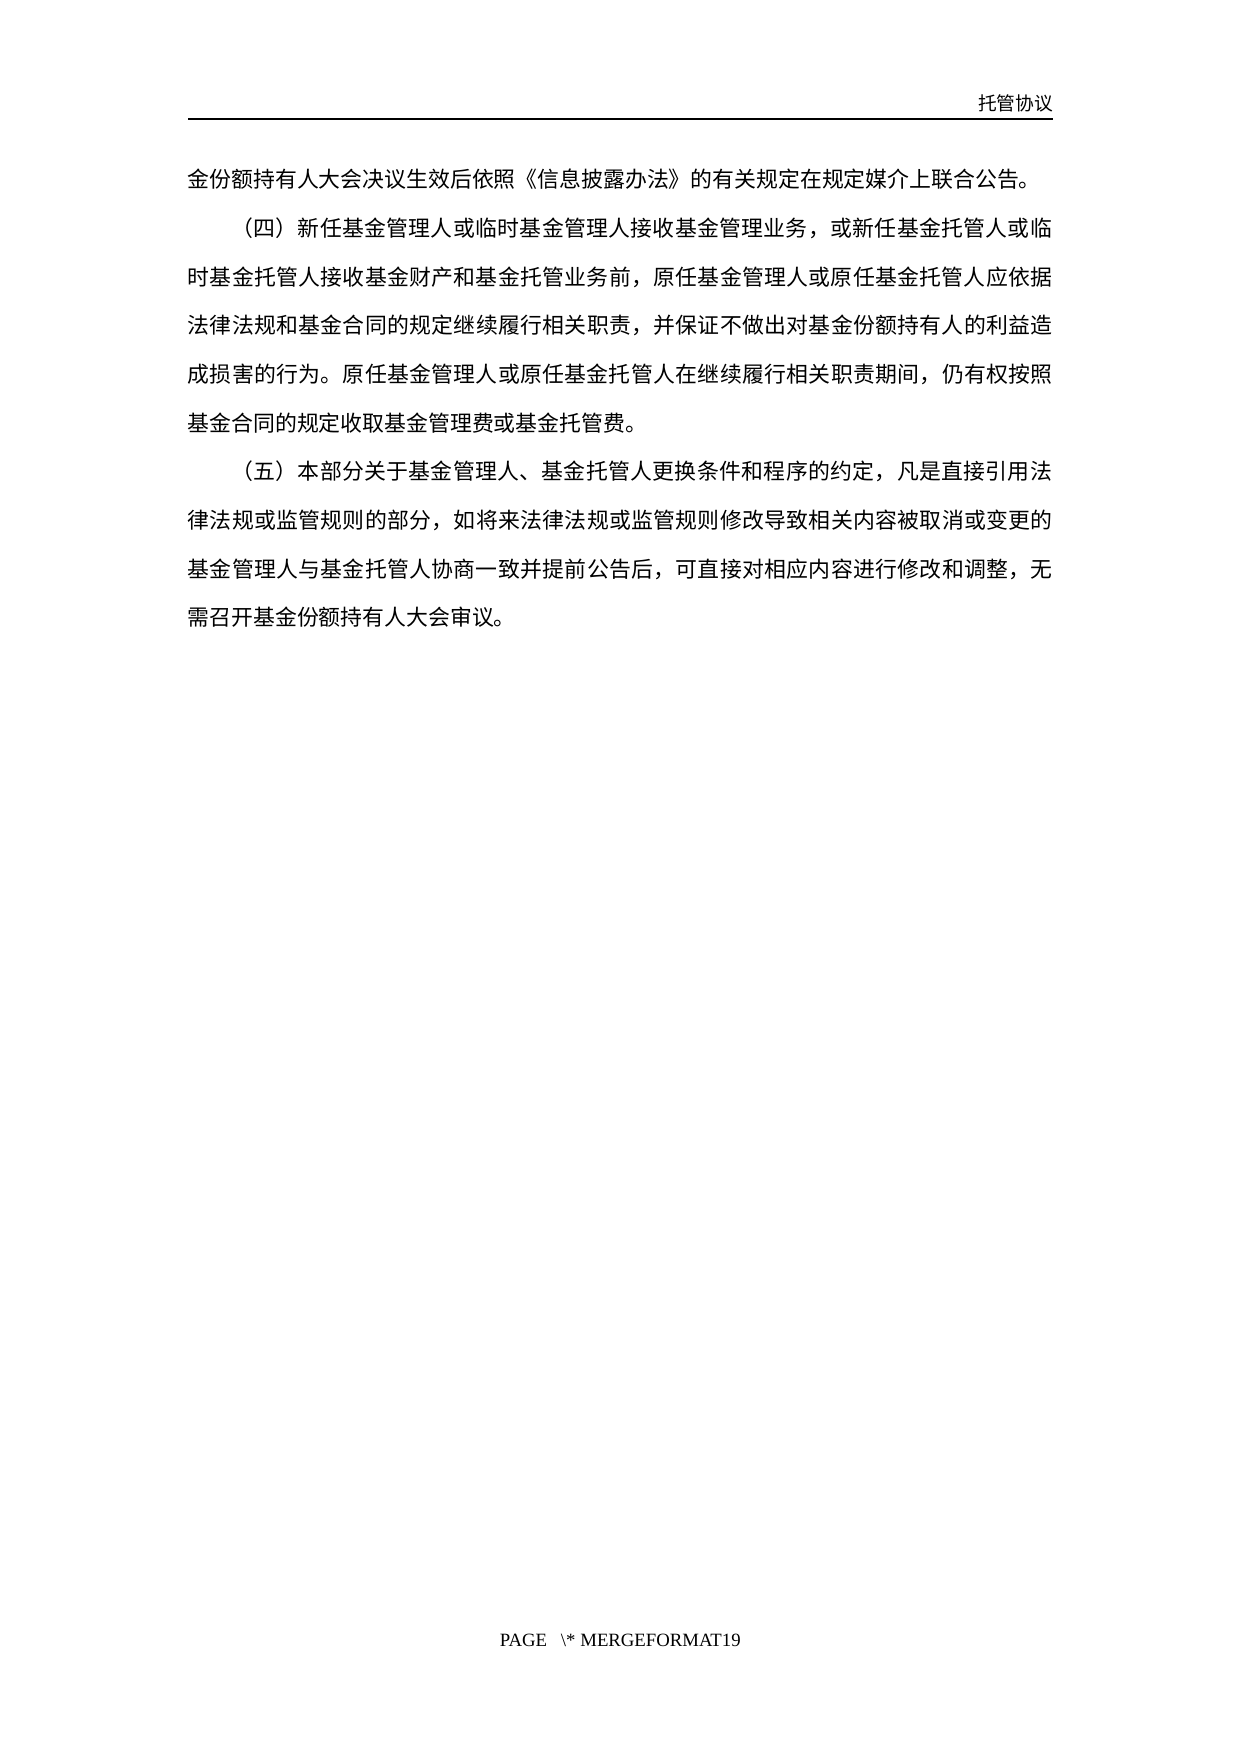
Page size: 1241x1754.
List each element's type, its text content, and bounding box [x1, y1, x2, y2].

text （五）本部分关于基金管理人、基金托管人更换条件和程序的约定，凡是直接引用法律法规或监管规则的部分，如将来法律法规或监管规则修改导致相关内容被取消或变更的，基金管理人与基金托管人协商一致并提前公告后，可直接对相应内容进行修改和调整，无需召开基金份额持有人大会审议。 [187, 454, 1053, 632]
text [187, 162, 1053, 194]
text （四）新任基金管理人或临时基金管理人接收基金管理业务，或新任基金托管人或临时基金托管人接收基金财产和基金托管业务前，原任基金管理人或原任基金托管人应依据法律法规和基金合同的规定继续履行相关职责，并保证不做出对基金份额持有人的利益造成损害的行为。原任基金管理人或原任基金托管人在继续履行相关职责期间，仍有权按照基金合同的规定收取基金管理费或基金托管费。 [187, 210, 1053, 438]
